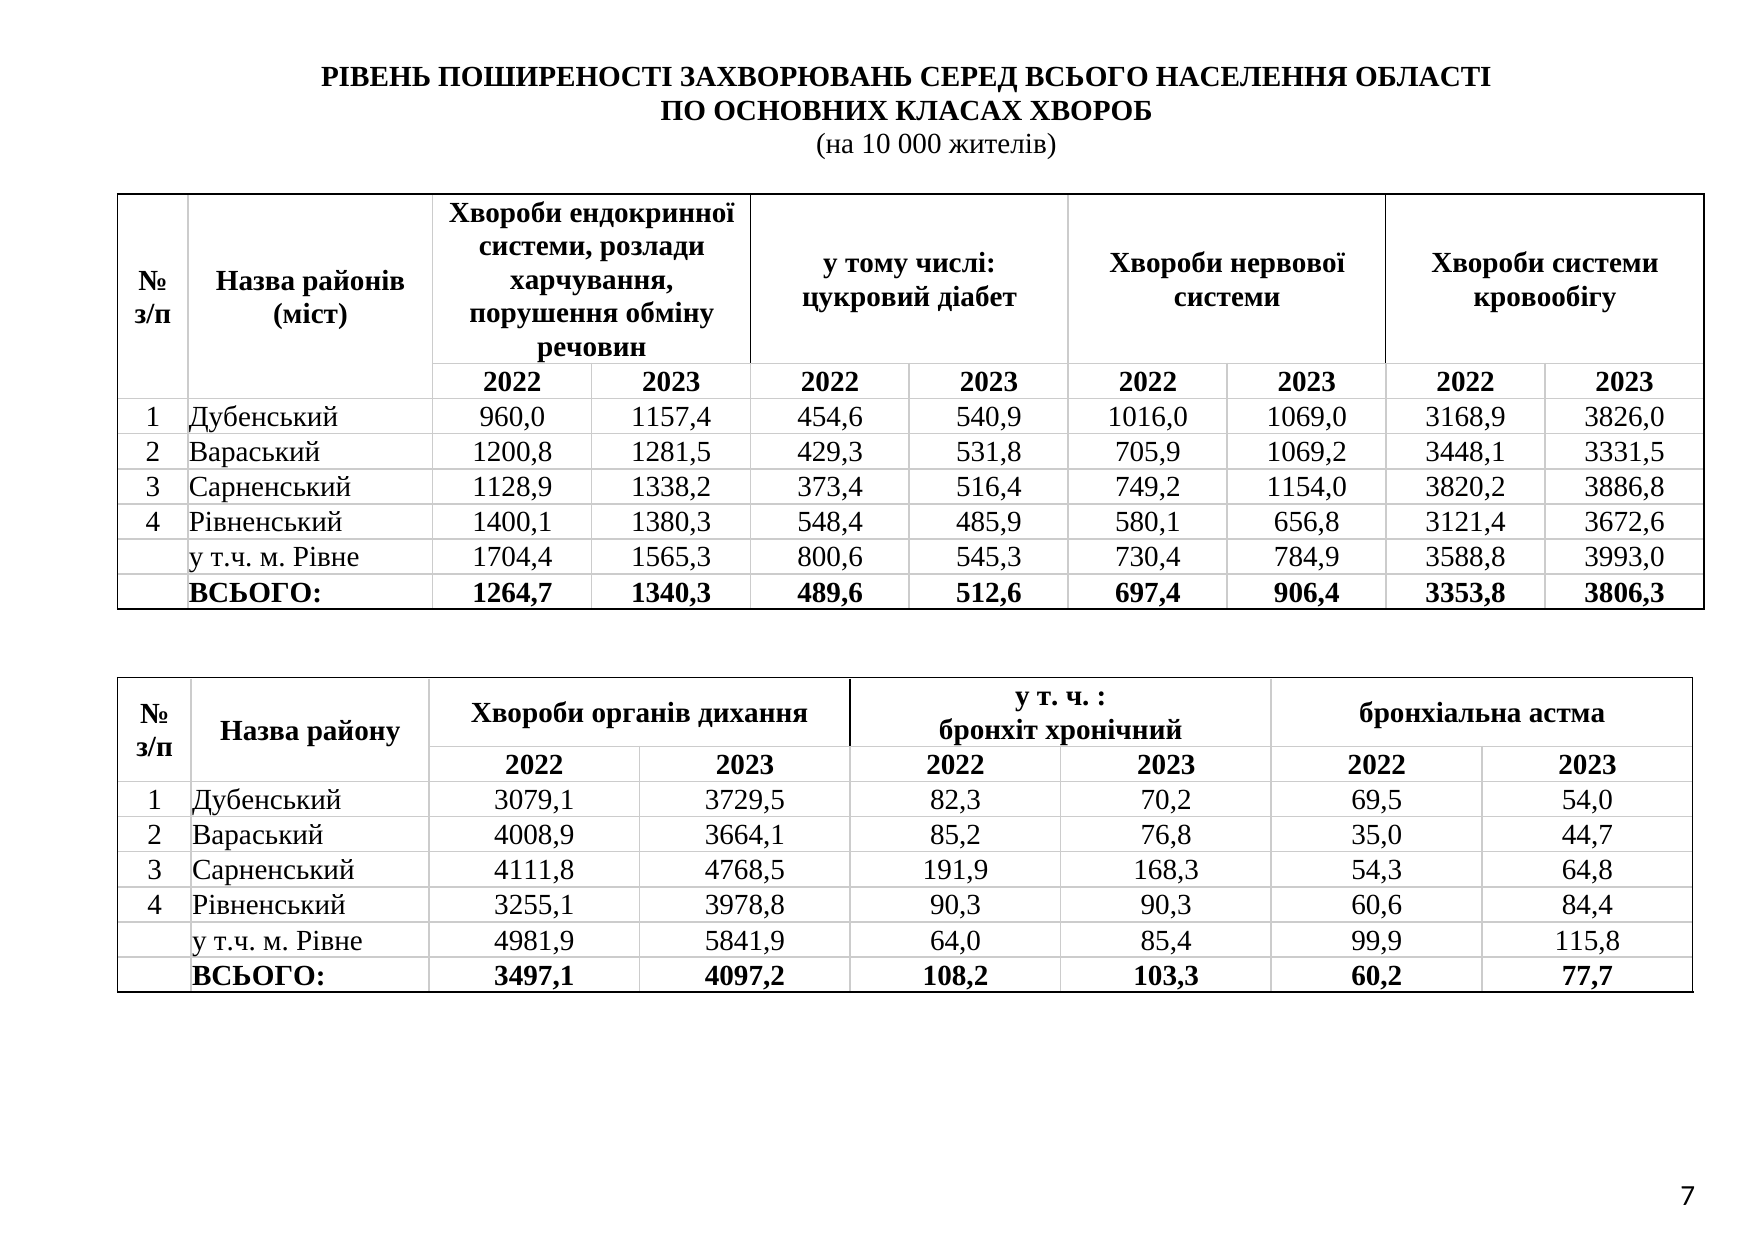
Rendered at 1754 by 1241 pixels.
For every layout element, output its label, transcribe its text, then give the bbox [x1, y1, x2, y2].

table_cell 99,9 [1272, 923, 1481, 956]
table_cell 115,8 [1483, 923, 1692, 956]
table_cell 2023 [1546, 364, 1703, 398]
table_cell 1128,9 [433, 470, 591, 503]
table_cell 4111,8 [430, 852, 639, 886]
table_cell 1338,2 [592, 470, 750, 503]
table_cell 3664,1 [640, 817, 849, 851]
table_cell 64,8 [1483, 852, 1692, 886]
table_cell 3826,0 [1546, 399, 1703, 433]
table_cell 1154,0 [1228, 470, 1385, 503]
table_cell Рівненський [192, 888, 428, 921]
table_header Хвороби системи кровообігу [1386, 195, 1703, 362]
table_header у тому числі: цукровий діабет [751, 195, 1067, 362]
table_cell 2023 [910, 364, 1067, 398]
table_cell 60,2 [1272, 958, 1481, 991]
table_cell 84,4 [1483, 888, 1692, 921]
table_cell 1016,0 [1069, 399, 1226, 433]
text РІВЕНЬ ПОШИРЕНОСТІ ЗАХВОРЮВАНЬ СЕРЕД ВСЬОГО НАСЕЛЕННЯ ОБЛАСТІ [118, 59, 1695, 93]
table_cell 168,3 [1061, 852, 1270, 886]
table_header Хвороби ендокринної системи, розлади харчування, порушення обміну речовин [433, 195, 750, 362]
table_cell 3 [118, 852, 190, 886]
table_header № з/п [118, 195, 187, 398]
table_cell 2023 [1061, 747, 1270, 781]
table_cell 3079,1 [430, 782, 639, 816]
table_cell 3331,5 [1546, 434, 1703, 468]
table_cell [118, 923, 190, 956]
table_cell 656,8 [1228, 505, 1385, 538]
table_cell 531,8 [910, 434, 1067, 468]
text ПО ОСНОВНИХ КЛАСАХ ХВОРОБ [118, 93, 1695, 126]
table_cell 4981,9 [430, 923, 639, 956]
table_cell 1200,8 [433, 434, 591, 468]
table_cell 2 [118, 817, 190, 851]
table_cell Дубенський [189, 399, 432, 433]
table_cell 3121,4 [1387, 505, 1544, 538]
table_cell 2022 [751, 364, 908, 398]
table_cell 3806,3 [1546, 575, 1703, 608]
table_cell 69,5 [1272, 782, 1481, 816]
table_cell 749,2 [1069, 470, 1226, 503]
table_cell 5841,9 [640, 923, 849, 956]
table_header № з/п [118, 678, 191, 781]
table_cell 800,6 [751, 540, 908, 573]
table_header бронхіальна астма [1272, 678, 1692, 746]
table_cell 2022 [1069, 364, 1226, 398]
table_header Назва району [192, 678, 429, 781]
table_cell 60,6 [1272, 888, 1481, 921]
table_cell 3729,5 [640, 782, 849, 816]
table_cell 3672,6 [1546, 505, 1703, 538]
table_cell 429,3 [751, 434, 908, 468]
table_cell 1400,1 [433, 505, 591, 538]
table_cell 1704,4 [433, 540, 591, 573]
table_cell 54,3 [1272, 852, 1481, 886]
table_cell 82,3 [851, 782, 1060, 816]
table_header Назва районів (міст) [189, 195, 432, 398]
table_cell 3886,8 [1546, 470, 1703, 503]
table_cell Рівненський [189, 505, 432, 538]
table_header Хвороби нервової системи [1069, 195, 1385, 362]
table_cell Дубенський [192, 782, 428, 816]
text (на 10 000 жителів) [118, 126, 1695, 160]
table_cell 4 [118, 888, 190, 921]
table_cell 103,3 [1061, 958, 1270, 991]
table_cell 545,3 [910, 540, 1067, 573]
table_cell 1340,3 [592, 575, 750, 608]
table_cell 3588,8 [1387, 540, 1544, 573]
table_cell 70,2 [1061, 782, 1270, 816]
table_header Хвороби органів дихання [430, 678, 850, 746]
table_cell 580,1 [1069, 505, 1226, 538]
table_cell 1157,4 [592, 399, 750, 433]
table_cell 64,0 [851, 923, 1060, 956]
table_cell 4768,5 [640, 852, 849, 886]
table_cell [118, 575, 187, 608]
table_cell 3497,1 [430, 958, 639, 991]
table_cell 85,2 [851, 817, 1060, 851]
table_cell 730,4 [1069, 540, 1226, 573]
table_cell 1565,3 [592, 540, 750, 573]
table_cell 1380,3 [592, 505, 750, 538]
table_cell 489,6 [751, 575, 908, 608]
table_cell 2022 [1272, 747, 1481, 781]
table_cell 1069,0 [1228, 399, 1385, 433]
table_cell 4008,9 [430, 817, 639, 851]
table_cell 3978,8 [640, 888, 849, 921]
table_cell [118, 540, 187, 573]
table_cell 90,3 [1061, 888, 1270, 921]
table_cell 2023 [592, 364, 750, 398]
table_cell 1281,5 [592, 434, 750, 468]
table_cell 1069,2 [1228, 434, 1385, 468]
table_cell 3 [118, 470, 187, 503]
table_cell Сарненський [189, 470, 432, 503]
table_cell 77,7 [1483, 958, 1692, 991]
table_cell 2022 [1387, 364, 1544, 398]
table_cell 35,0 [1272, 817, 1481, 851]
table_header у т. ч. : бронхіт хронічний [851, 678, 1271, 746]
table_cell 540,9 [910, 399, 1067, 433]
table_cell 2022 [433, 364, 591, 398]
table_cell 2022 [430, 747, 639, 781]
table_cell 906,4 [1228, 575, 1385, 608]
table_cell 4097,2 [640, 958, 849, 991]
table_cell 705,9 [1069, 434, 1226, 468]
table_cell 373,4 [751, 470, 908, 503]
table_cell 1264,7 [433, 575, 591, 608]
table_cell 3448,1 [1387, 434, 1544, 468]
table_cell 3820,2 [1387, 470, 1544, 503]
table_cell [118, 958, 190, 991]
table_cell 90,3 [851, 888, 1060, 921]
table_cell 2023 [640, 747, 849, 781]
table_cell 3353,8 [1387, 575, 1544, 608]
table_cell 3255,1 [430, 888, 639, 921]
table_cell ВСЬОГО: [189, 575, 432, 608]
table_cell 512,6 [910, 575, 1067, 608]
table_cell 4 [118, 505, 187, 538]
table_cell ВСЬОГО: [192, 958, 428, 991]
table_cell 454,6 [751, 399, 908, 433]
table_cell Вараський [192, 817, 428, 851]
table_cell 191,9 [851, 852, 1060, 886]
table_cell 2023 [1483, 747, 1692, 781]
table_cell 2 [118, 434, 187, 468]
table_cell 108,2 [851, 958, 1060, 991]
table_cell Вараський [189, 434, 432, 468]
table_cell 2023 [1228, 364, 1385, 398]
table_cell 3993,0 [1546, 540, 1703, 573]
table_cell у т.ч. м. Рівне [192, 923, 428, 956]
table_cell 516,4 [910, 470, 1067, 503]
table_cell Сарненський [192, 852, 428, 886]
table_cell 697,4 [1069, 575, 1226, 608]
table_cell у т.ч. м. Рівне [189, 540, 432, 573]
table_cell 548,4 [751, 505, 908, 538]
table_cell 784,9 [1228, 540, 1385, 573]
table_cell 1 [118, 782, 190, 816]
table_cell 960,0 [433, 399, 591, 433]
table_cell 485,9 [910, 505, 1067, 538]
table_cell 2022 [851, 747, 1060, 781]
table_cell 44,7 [1483, 817, 1692, 851]
table_cell 3168,9 [1387, 399, 1544, 433]
table_cell 76,8 [1061, 817, 1270, 851]
table_cell 54,0 [1483, 782, 1692, 816]
table_cell 85,4 [1061, 923, 1270, 956]
table_cell 1 [118, 399, 187, 433]
